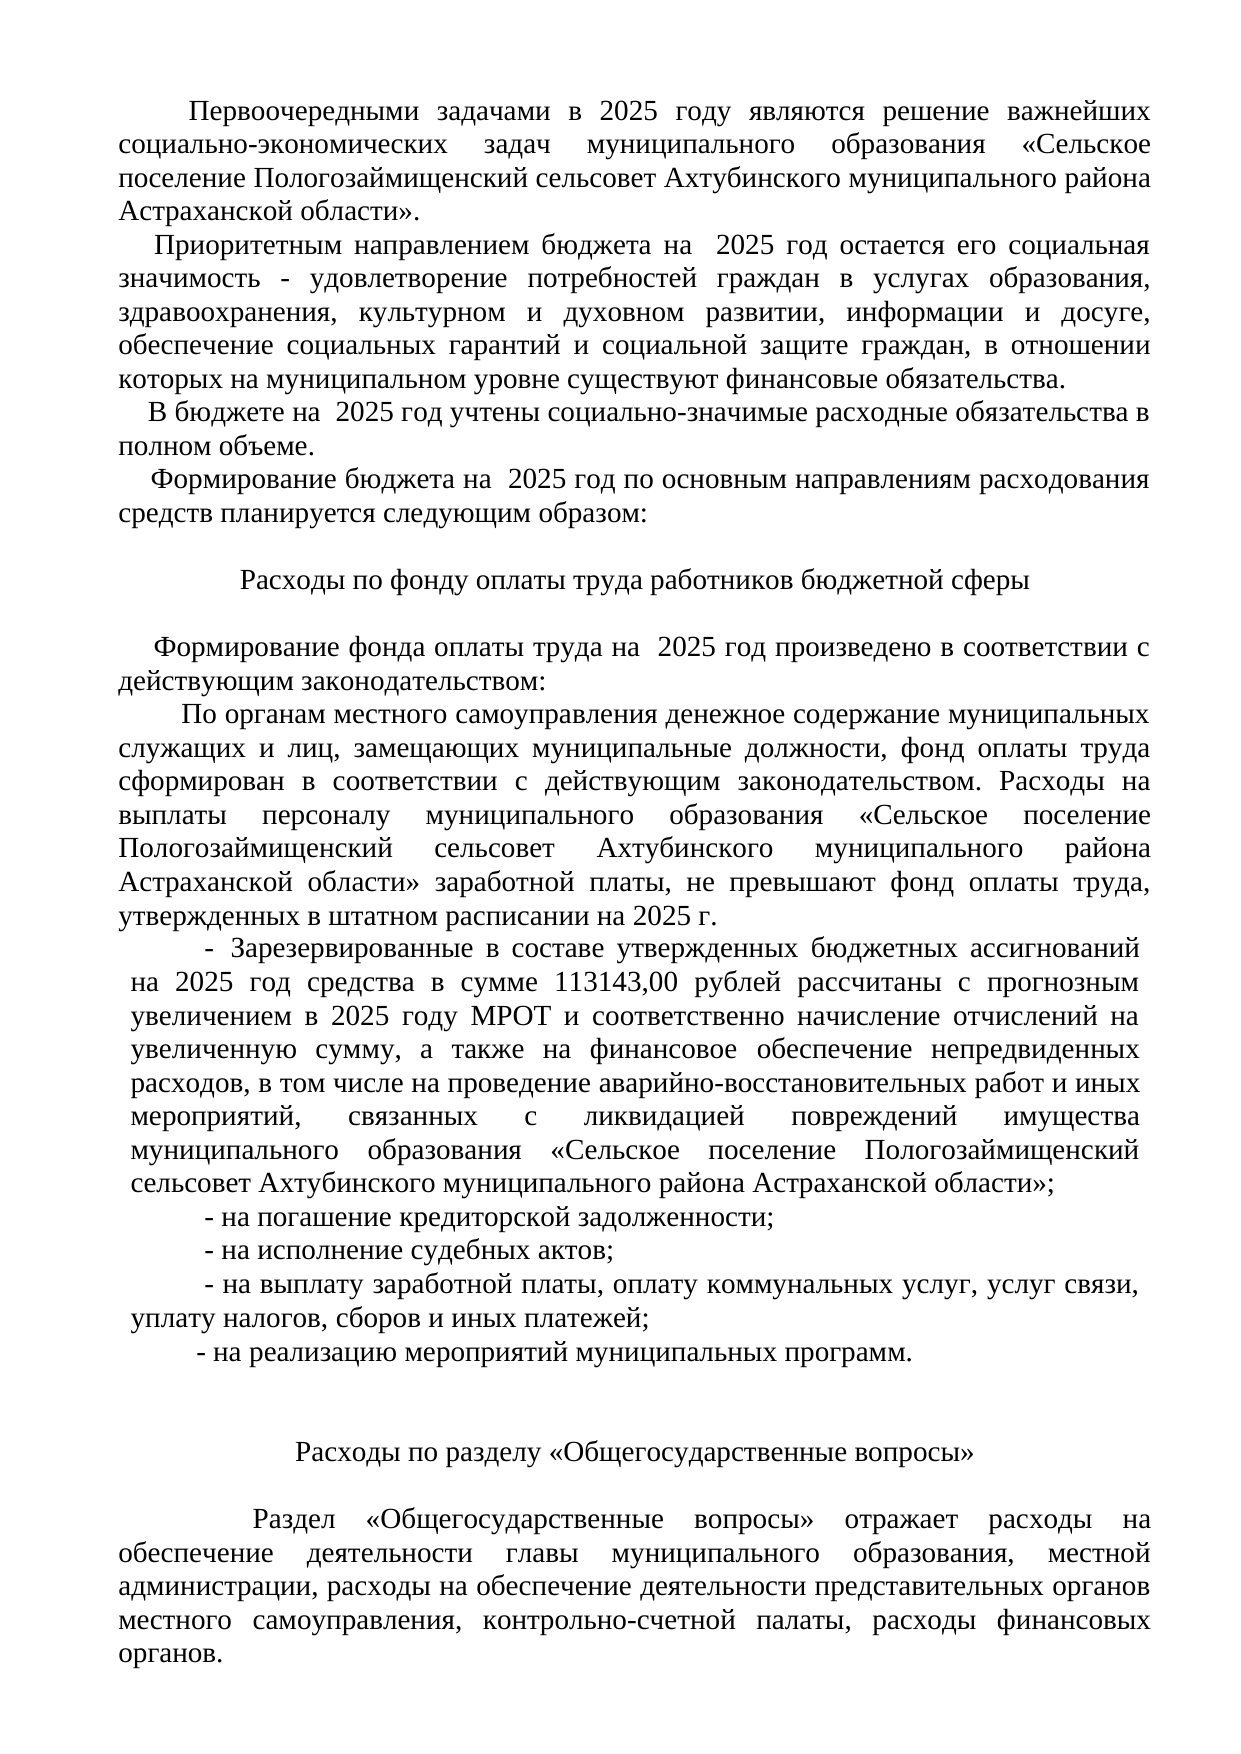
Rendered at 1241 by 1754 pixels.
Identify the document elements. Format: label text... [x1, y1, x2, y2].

text Расходы по разделу «Общегосударственные вопросы» [118, 1434, 1152, 1468]
text Первоочередными задачами в 2025 году являются решение важнейших социально-экономических задач муниципального образования «Сельское поселение Пологозаймищенский сельсовет Ахтубинского муниципального района Астраханской области». [118, 93, 1152, 227]
text Формирование фонда оплаты труда на 2025 год произведено в соответствии с действующим законодательством: [118, 629, 1152, 696]
text Раздел «Общегосударственные вопросы» отражает расходы на обеспечение деятельности главы муниципального образования, местной администрации, расходы на обеспечение деятельности представительных органов местного самоуправления, контрольно-счетной палаты, расходы финансовых органов. [118, 1501, 1152, 1669]
text Приоритетным направлением бюджета на 2025 год остается его социальная значимость - удовлетворение потребностей граждан в услугах образования, здравоохранения, культурном и духовном развитии, информации и досуге, обеспечение социальных гарантий и социальной защите граждан, в отношении которых на муниципальном уровне существуют финансовые обязательства. [118, 227, 1152, 394]
list на исполнение судебных актов; [204, 1233, 1152, 1267]
list Зарезервированные в составе утвержденных бюджетных ассигнований на 2025 год средства в сумме 113143,00 рублей рассчитаны с прогнозным увеличением в 2025 году МРОТ и соответственно начисление отчислений на увеличенную сумму, а также на финансовое обеспечение непредвиденных расходов, в том числе на проведение аварийно-восстановительных работ и иных мероприятий, связанных с ликвидацией повреждений имущества муниципального образования «Сельское поселение Пологозаймищенский сельсовет Ахтубинского муниципального района Астраханской области»; [130, 931, 1140, 1199]
list на выплату заработной платы, оплату коммунальных услуг, услуг связи, уплату налогов, сборов и иных платежей; [130, 1267, 1140, 1334]
list на погашение кредиторской задолженности; [204, 1199, 1152, 1233]
text Формирование бюджета на 2025 год по основным направлениям расходования средств планируется следующим образом: [118, 462, 1152, 529]
text Расходы по фонду оплаты труда работников бюджетной сферы [118, 562, 1152, 596]
text - на реализацию мероприятий муниципальных программ. [130, 1334, 1152, 1367]
text По органам местного самоуправления денежное содержание муниципальных служащих и лиц, замещающих муниципальные должности, фонд оплаты труда сформирован в соответствии с действующим законодательством. Расходы на выплаты персоналу муниципального образования «Сельское поселение Пологозаймищенский сельсовет Ахтубинского муниципального района Астраханской области» заработной платы, не превышают фонд оплаты труда, утвержденных в штатном расписании на 2025 г. [118, 696, 1152, 931]
text В бюджете на 2025 год учтены социально-значимые расходные обязательства в полном объеме. [118, 394, 1152, 462]
